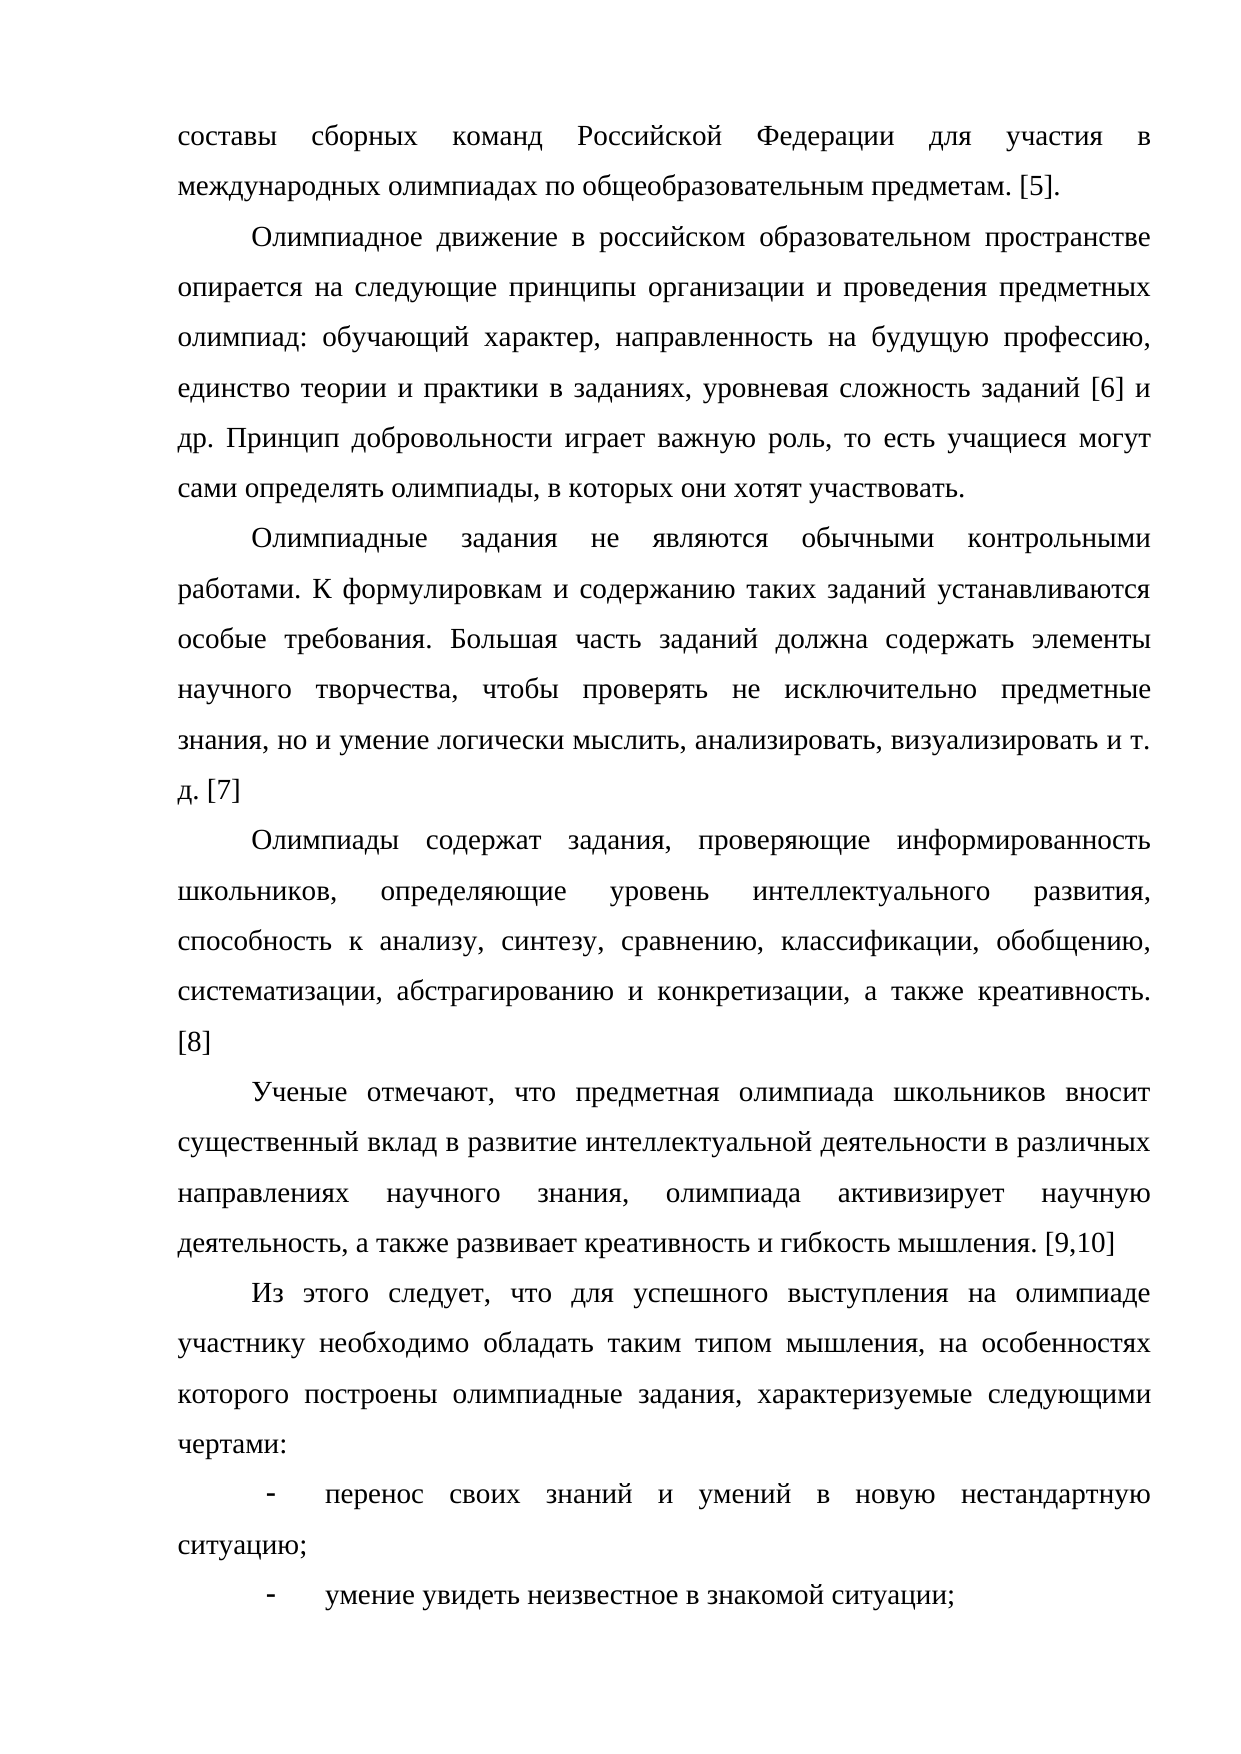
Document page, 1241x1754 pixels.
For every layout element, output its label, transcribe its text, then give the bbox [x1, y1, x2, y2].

list умение увидеть неизвестное в знакомой ситуации; [177, 1577, 1152, 1611]
text Ученые отмечают, что предметная олимпиада школьников вносит существенный вклад в развитие интеллектуальной деятельности в различных направлениях научного знания, олимпиада активизирует научную деятельность, а также развивает креативность и гибкость мышления. [9,10] [177, 1074, 1152, 1258]
text Из этого следует, что для успешного выступления на олимпиаде участнику необходимо обладать таким типом мышления, на особенностях которого построены олимпиадные задания, характеризуемые следующими чертами: [177, 1275, 1152, 1460]
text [177, 118, 1152, 202]
list перенос своих знаний и умений в новую нестандартную ситуацию; [177, 1477, 1152, 1561]
text Олимпиадные задания не являются обычными контрольными работами. К формулировкам и содержанию таких заданий устанавливаются особые требования. Большая часть заданий должна содержать элементы научного творчества, чтобы проверять не исключительно предметные знания, но и умение логически мыслить, анализировать, визуализировать и т. д. [7] [177, 521, 1152, 806]
text Олимпиады содержат задания, проверяющие информированность школьников, определяющие уровень интеллектуального развития, способность к анализу, синтезу, сравнению, классификации, обобщению, систематизации, абстрагированию и конкретизации, а также креативность. [8] [177, 822, 1152, 1057]
text Олимпиадное движение в российском образовательном пространстве опирается на следующие принципы организации и проведения предметных олимпиад: обучающий характер, направленность на будущую профессию, единство теории и практики в заданиях, уровневая сложность заданий [6] и др. Принцип добровольности играет важную роль, то есть учащиеся могут сами определять олимпиады, в которых они хотят участвовать. [177, 219, 1152, 504]
